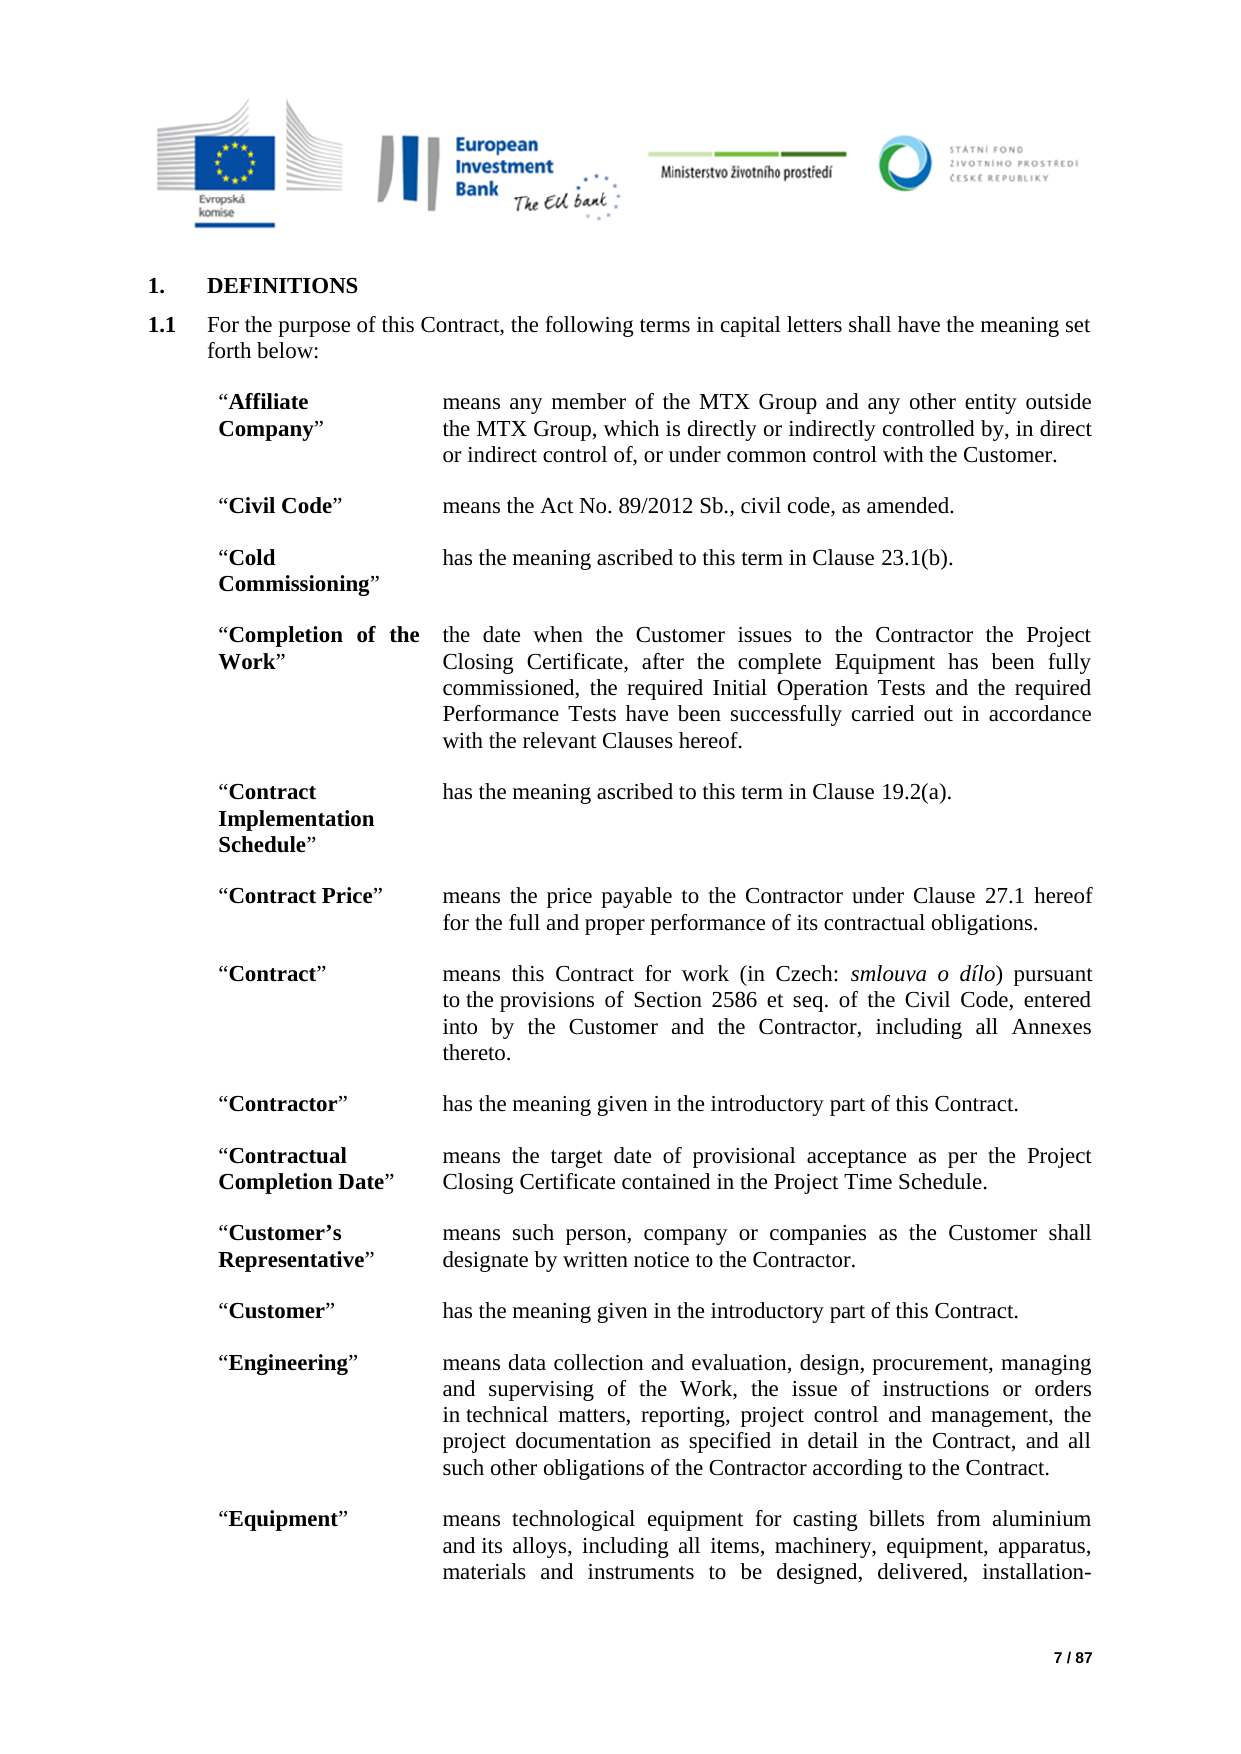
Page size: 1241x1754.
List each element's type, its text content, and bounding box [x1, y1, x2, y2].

text For the purpose of this Contract, the following terms in capital letters shall have the meaning set forth below: [148, 311, 1092, 363]
table_header “Affiliate Company” [207, 376, 431, 480]
table_cell means the Act No. 89/2012 Sb., civil code, as amended. [431, 480, 1104, 531]
table_cell the date when the Customer issues to the Contractor the Project Closing Certificate, after the complete Equipment has been fully commissioned, the required Initial Operation Tests and the required Performance Tests have been successfully carried out in accordance with the relevant Clauses hereof. [431, 609, 1104, 766]
table_cell has the meaning ascribed to this term in Clause 19.2(a). [431, 766, 1104, 870]
table_cell “Equipment” [207, 1493, 431, 1584]
table_cell means the target date of provisional acceptance as per the Project Closing Certificate contained in the Project Time Schedule. [431, 1129, 1104, 1207]
table_cell “Cold Commissioning” [207, 531, 431, 609]
table_cell “Contract Price” [207, 870, 431, 947]
table_cell means this Contract for work (in Czech: smlouva o dílo) pursuant to the provisions of Section 2586 et seq. of the Civil Code, entered into by the Customer and the Contractor, including all Annexes thereto. [431, 948, 1104, 1078]
table_cell has the meaning given in the introductory part of this Contract. [431, 1078, 1104, 1129]
table_cell “Civil Code” [207, 480, 431, 531]
table_cell has the meaning ascribed to this term in Clause 23.1(b). [431, 531, 1104, 609]
table_cell “Contract” [207, 948, 431, 1078]
text DEFINITIONS [148, 272, 1092, 298]
table_cell “Contractual Completion Date” [207, 1129, 431, 1207]
table_cell has the meaning given in the introductory part of this Contract. [431, 1285, 1104, 1336]
table_cell “Customer” [207, 1285, 431, 1336]
table_header means any member of the MTX Group and any other entity outside the MTX Group, which is directly or indirectly controlled by, in direct or indirect control of, or under common control with the Customer. [431, 376, 1104, 480]
table_cell “Contractor” [207, 1078, 431, 1129]
table_cell “Completion of the Work” [207, 609, 431, 766]
table_cell means the price payable to the Contractor under Clause 27.1 hereof for the full and proper performance of its contractual obligations. [431, 870, 1104, 947]
table_cell “Contract Implementation Schedule” [207, 766, 431, 870]
picture [147, 87, 1093, 235]
table_cell “Engineering” [207, 1336, 431, 1493]
table_cell “Customer’s Representative” [207, 1207, 431, 1285]
table_cell means data collection and evaluation, design, procurement, managing and supervising of the Work, the issue of instructions or orders in technical matters, reporting, project control and management, the project documentation as specified in detail in the Contract, and all such other obligations of the Contractor according to the Contract. [431, 1336, 1104, 1493]
table_cell means such person, company or companies as the Customer shall designate by written notice to the Contractor. [431, 1207, 1104, 1285]
